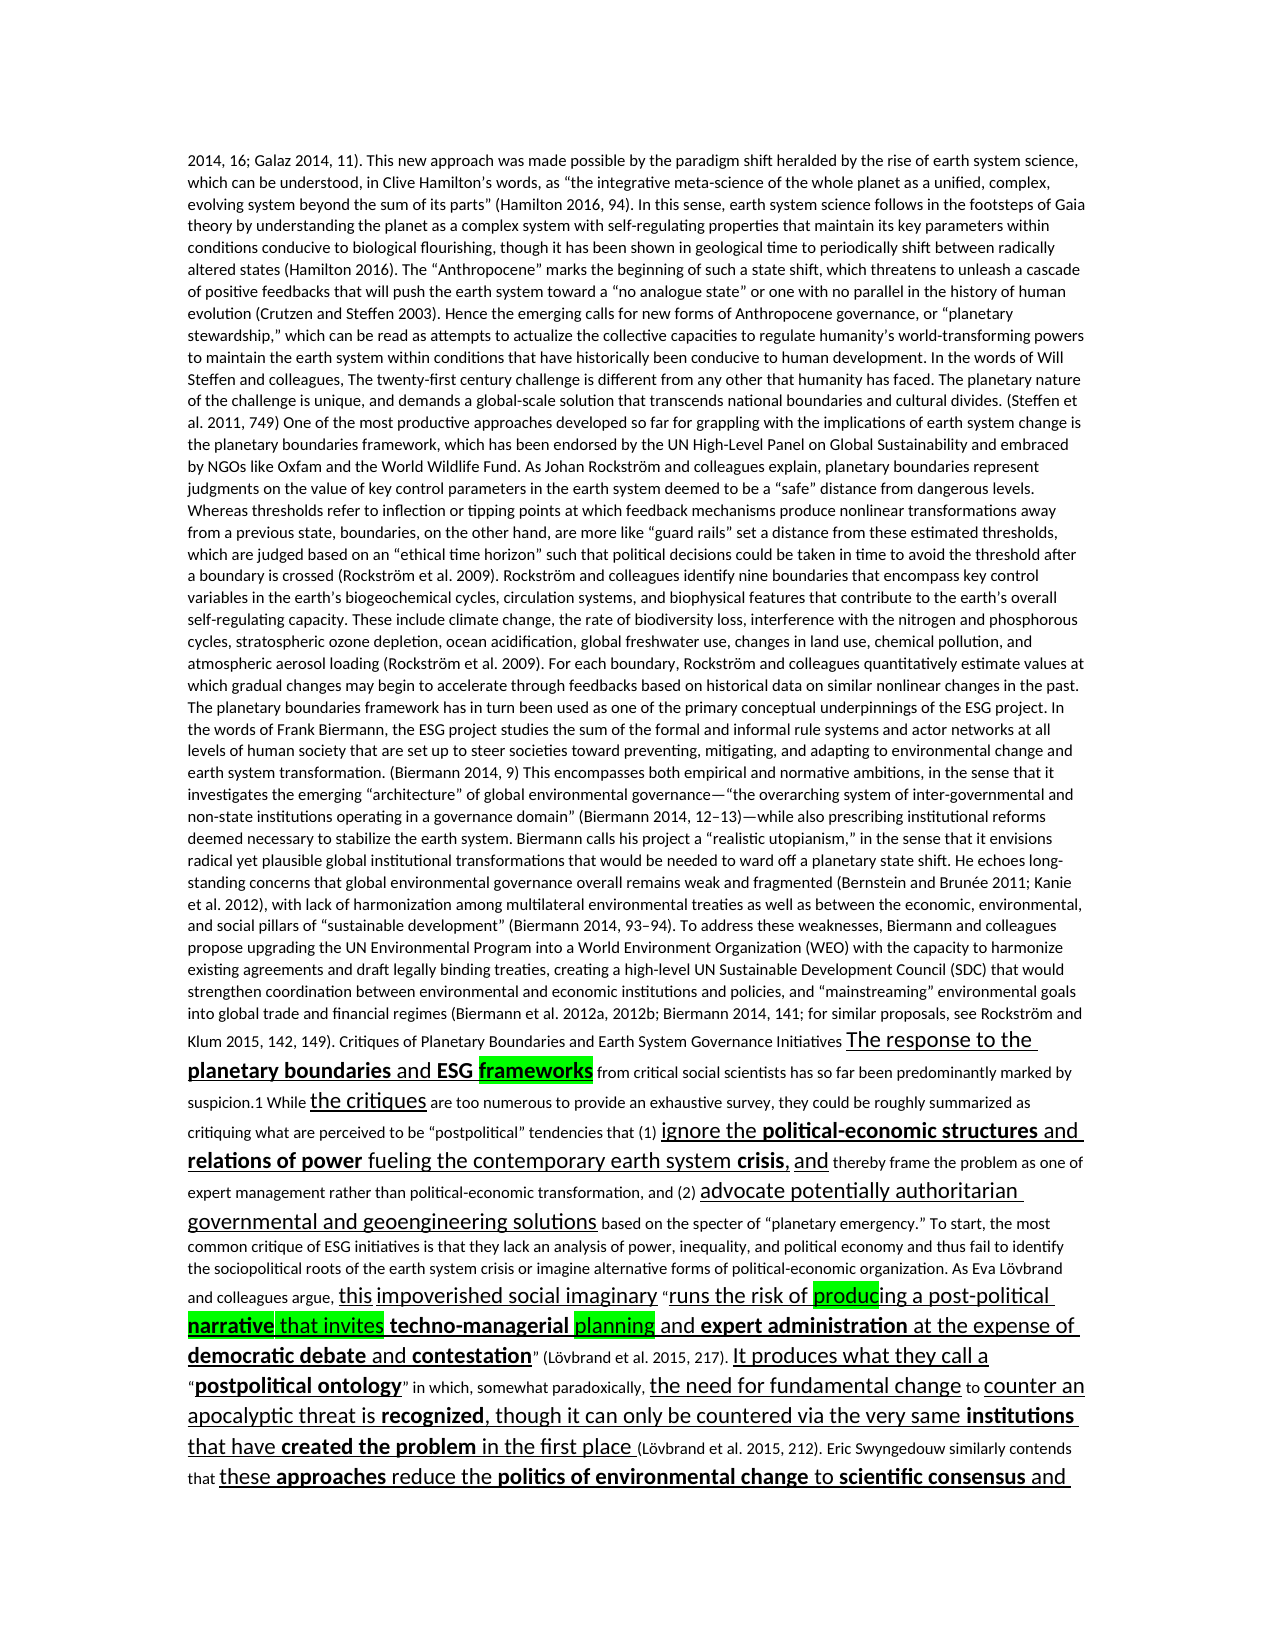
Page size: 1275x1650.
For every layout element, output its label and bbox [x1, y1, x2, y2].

text [187, 150, 1087, 1490]
